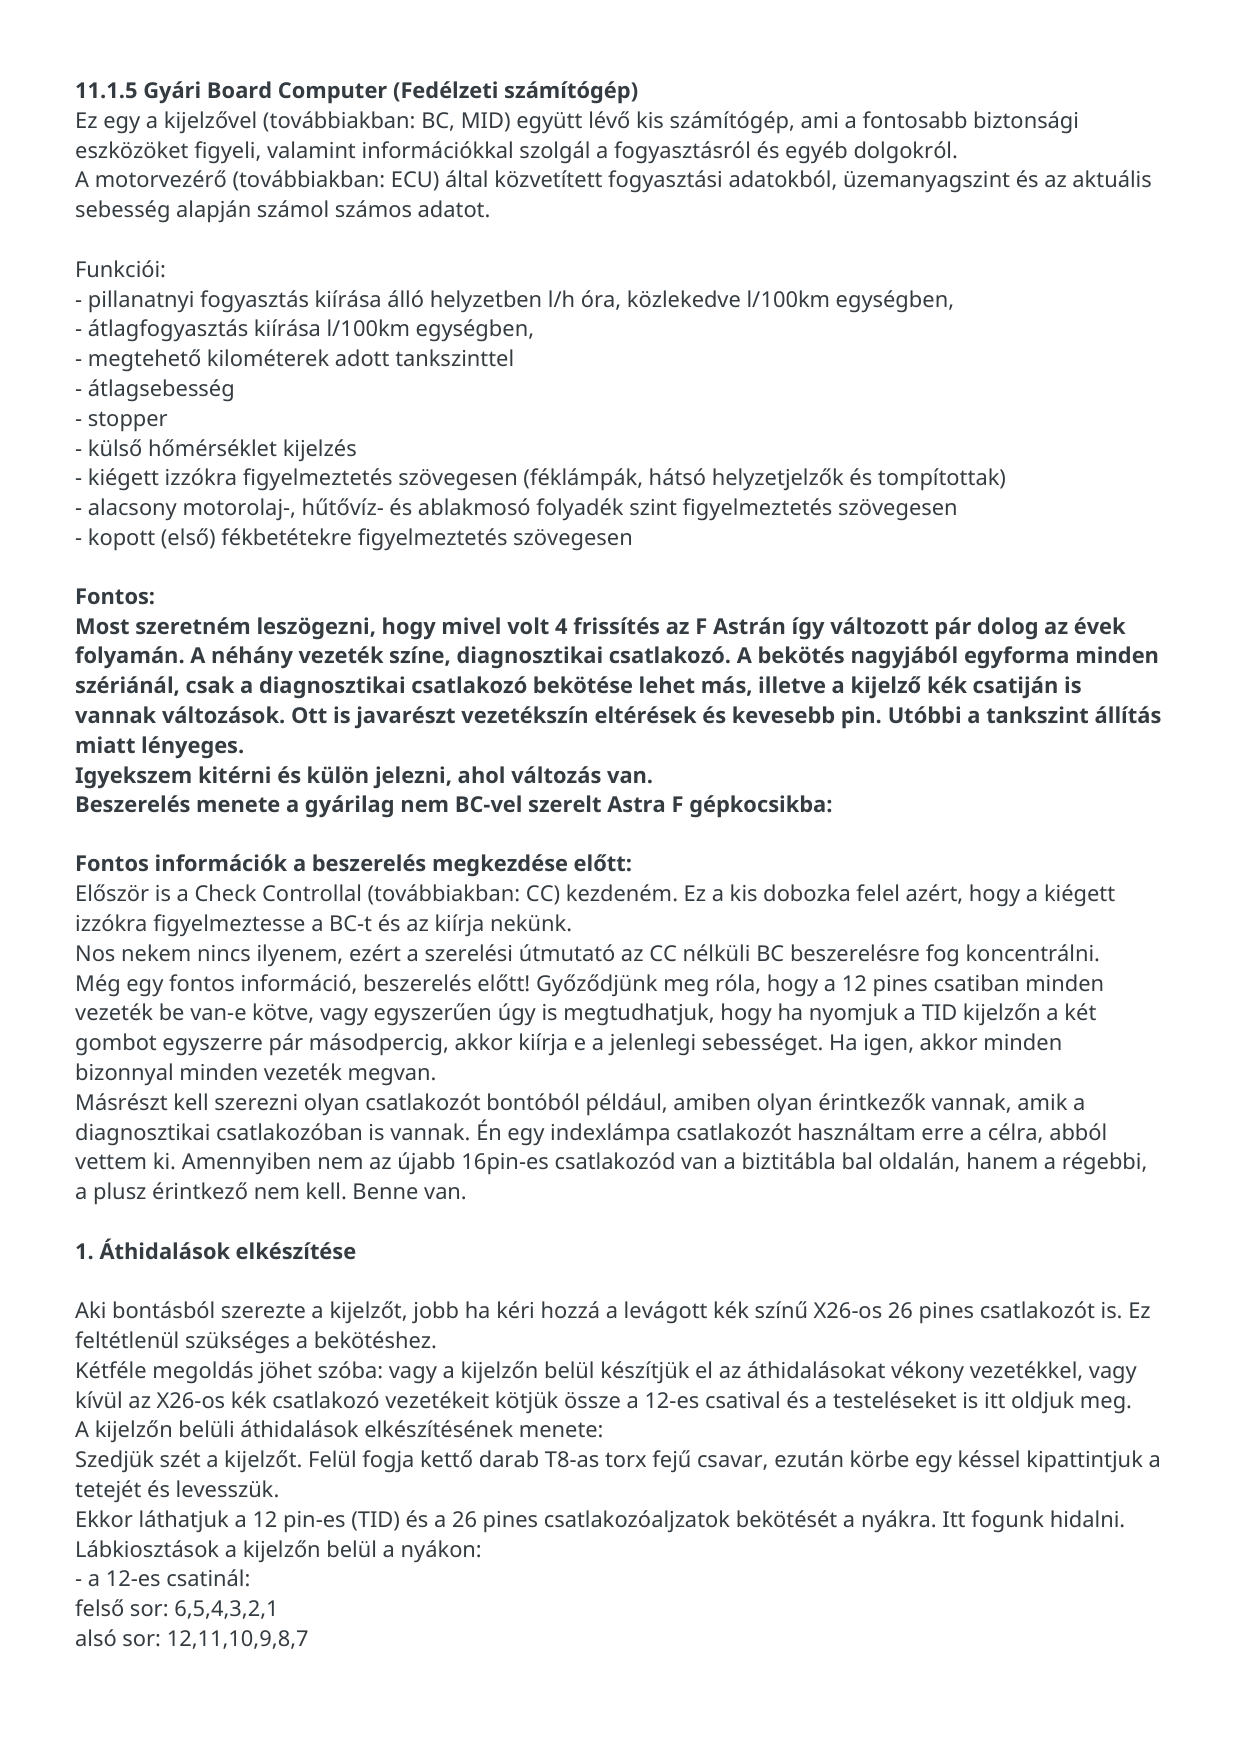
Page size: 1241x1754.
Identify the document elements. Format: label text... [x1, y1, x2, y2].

text 11.1.5 Gyári Board Computer (Fedélzeti számítógép) Ez egy a kijelzővel (továbbiakban: BC, MID) együtt lévő kis számítógép, ami a fontosabb biztonsági eszközöket figyeli, valamint információkkal szolgál a fogyasztásról és egyéb dolgokról. A motorvezérő (továbbiakban: ECU) által közvetített fogyasztási adatokból, üzemanyagszint és az aktuális sebesség alapján számol számos adatot. Funkciói: - pillanatnyi fogyasztás kiírása álló helyzetben l/h óra, közlekedve l/100km egységben, - átlagfogyasztás kiírása l/100km egységben, - megtehető kilométerek adott tankszinttel - átlagsebesség - stopper - külső hőmérséklet kijelzés - kiégett izzókra figyelmeztetés szövegesen (féklámpák, hátsó helyzetjelzők és tompítottak) - alacsony motorolaj-, hűtővíz- és ablakmosó folyadék szint figyelmeztetés szövegesen - kopott (első) fékbetétekre figyelmeztetés szövegesen [75, 75, 1165, 552]
text Fontos: Most szeretném leszögezni, hogy mivel volt 4 frissítés az F Astrán így változott pár dolog az évek folyamán. A néhány vezeték színe, diagnosztikai csatlakozó. A bekötés nagyjából egyforma minden szériánál, csak a diagnosztikai csatlakozó bekötése lehet más, illetve a kijelző kék csatiján is vannak változások. Ott is javarészt vezetékszín eltérések és kevesebb pin. Utóbbi a tankszint állítás miatt lényeges. Igyekszem kitérni és külön jelezni, ahol változás van. Beszerelés menete a gyárilag nem BC-vel szerelt Astra F gépkocsikba: [75, 581, 1165, 819]
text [75, 848, 1165, 1653]
